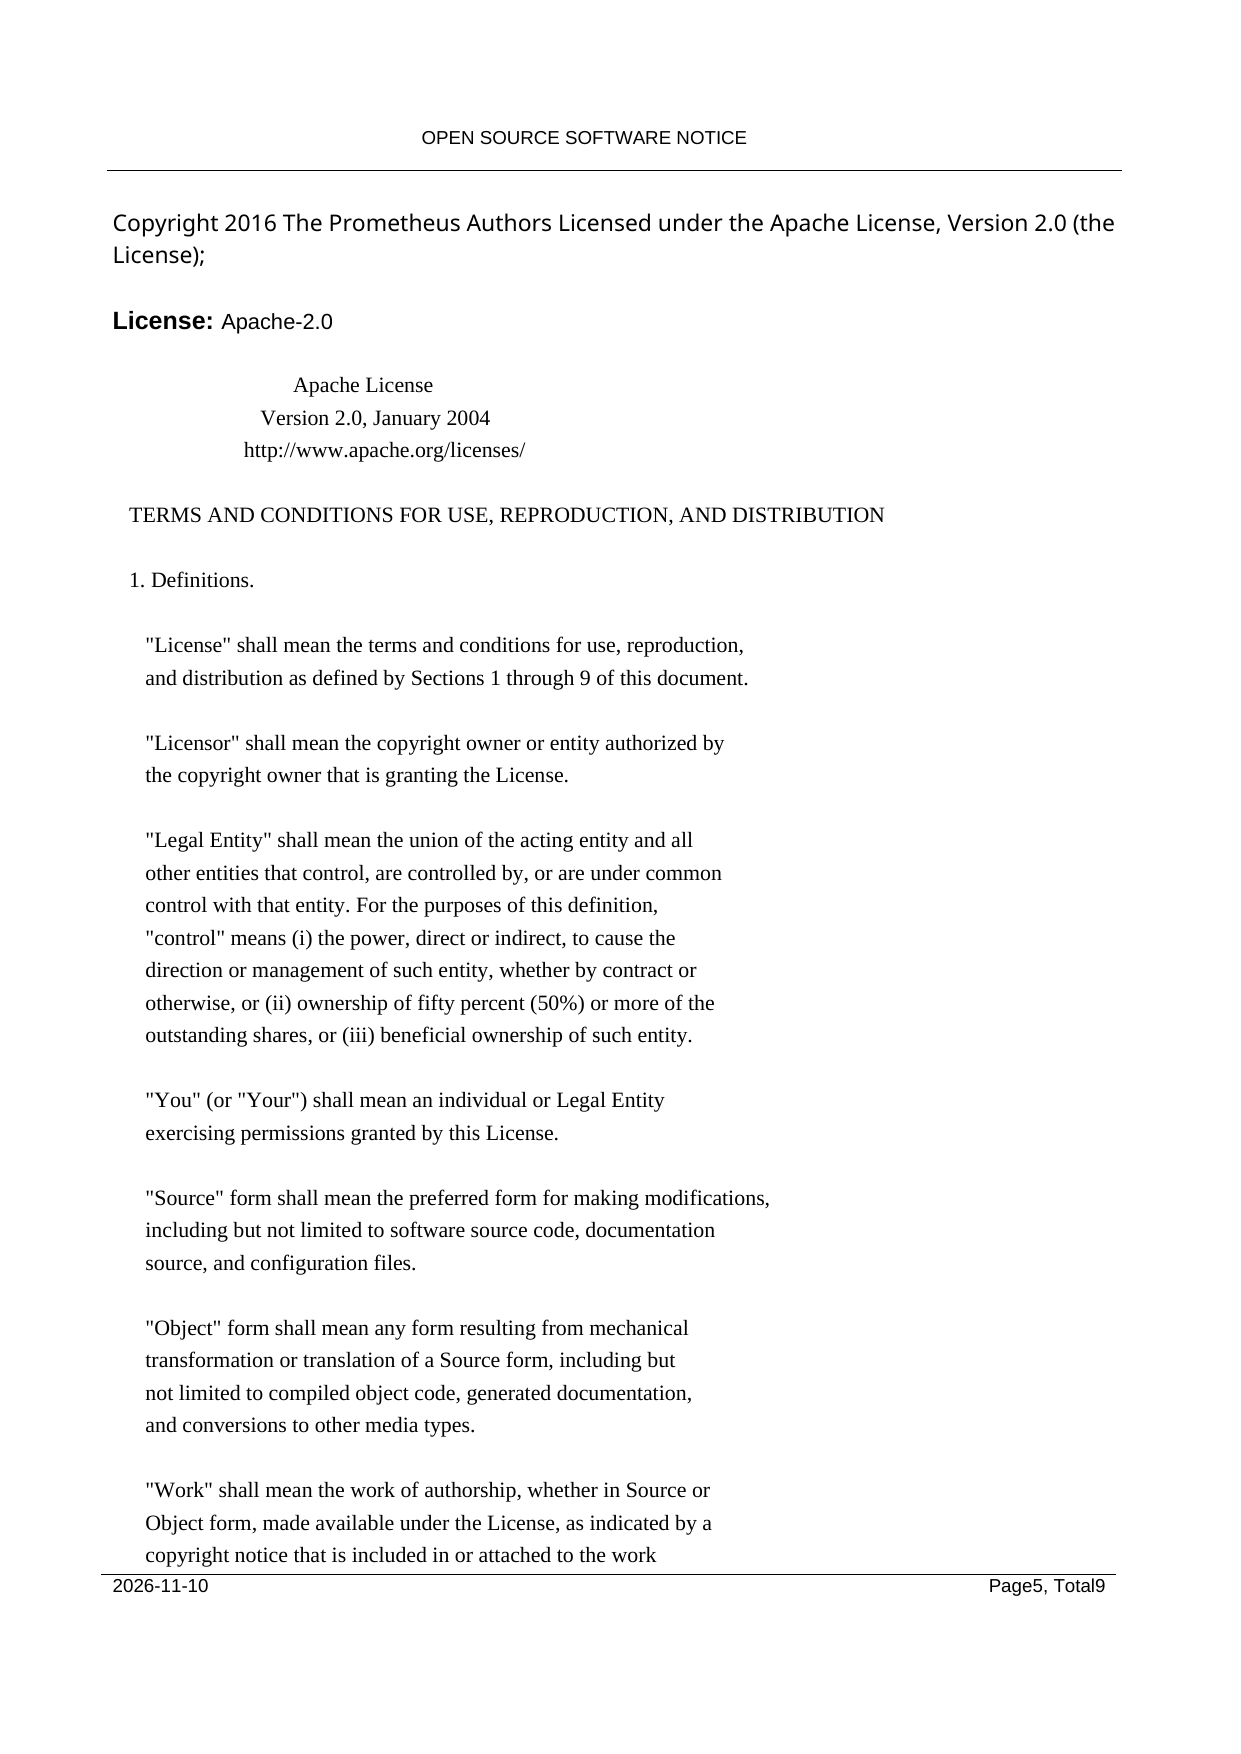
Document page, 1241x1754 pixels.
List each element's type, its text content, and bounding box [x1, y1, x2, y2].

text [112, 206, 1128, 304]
text License: Apache-2.0 [112, 304, 1128, 336]
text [112, 336, 1128, 1571]
